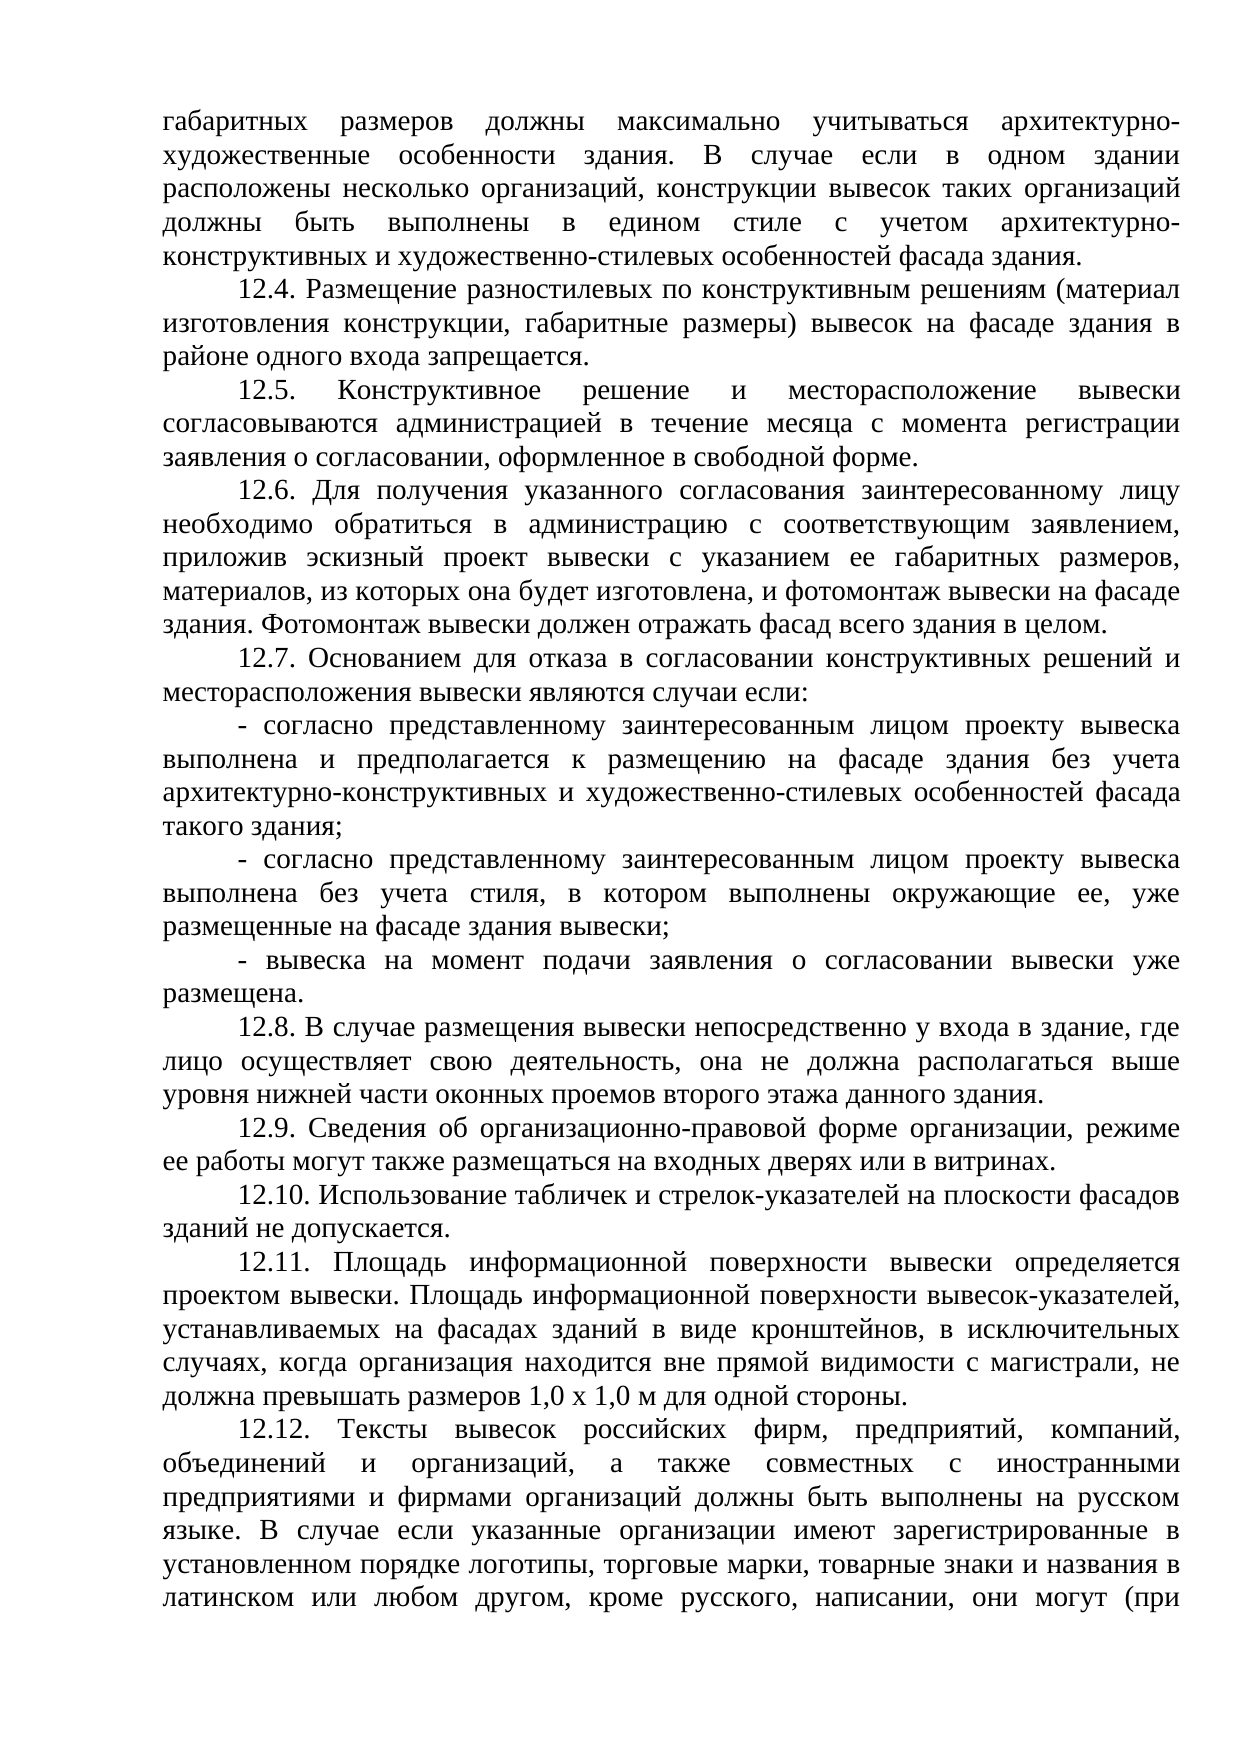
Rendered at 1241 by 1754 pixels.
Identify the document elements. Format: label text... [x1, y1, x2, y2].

text 12.8. В случае размещения вывески непосредственно у входа в здание, где лицо осуществляет свою деятельность, она не должна располагаться выше уровня нижней части оконных проемов второго этажа данного здания. [162, 1009, 1181, 1110]
text 12.11. Площадь информационной поверхности вывески определяется проектом вывески. Площадь информационной поверхности вывесок-указателей, устанавливаемых на фасадах зданий в виде кронштейнов, в исключительных случаях, когда организация находится вне прямой видимости с магистрали, не должна превышать размеров 1,0 x 1,0 м для одной стороны. [162, 1244, 1181, 1412]
text 12.9. Сведения об организационно-правовой форме организации, режиме ее работы могут также размещаться на входных дверях или в витринах. [162, 1110, 1181, 1177]
text 12.4. Размещение разностилевых по конструктивным решениям (материал изготовления конструкции, габаритные размеры) вывесок на фасаде здания в районе одного входа запрещается. [162, 271, 1181, 372]
text - согласно представленному заинтересованным лицом проекту вывеска выполнена без учета стиля, в котором выполнены окружающие ее, уже размещенные на фасаде здания вывески; [162, 841, 1181, 942]
text 12.6. Для получения указанного согласования заинтересованному лицу необходимо обратиться в администрацию с соответствующим заявлением, приложив эскизный проект вывески с указанием ее габаритных размеров, материалов, из которых она будет изготовлена, и фотомонтаж вывески на фасаде здания. Фотомонтаж вывески должен отражать фасад всего здания в целом. [162, 472, 1181, 640]
text 12.5. Конструктивное решение и месторасположение вывески согласовываются администрацией в течение месяца с момента регистрации заявления о согласовании, оформленное в свободной форме. [162, 372, 1181, 472]
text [162, 1412, 1181, 1613]
text - согласно представленному заинтересованным лицом проекту вывеска выполнена и предполагается к размещению на фасаде здания без учета архитектурно-конструктивных и художественно-стилевых особенностей фасада такого здания; [162, 707, 1181, 841]
text 12.10. Использование табличек и стрелок-указателей на плоскости фасадов зданий не допускается. [162, 1177, 1181, 1244]
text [162, 103, 1181, 271]
text - вывеска на момент подачи заявления о согласовании вывески уже размещена. [162, 942, 1181, 1009]
text 12.7. Основанием для отказа в согласовании конструктивных решений и месторасположения вывески являются случаи если: [162, 640, 1181, 707]
